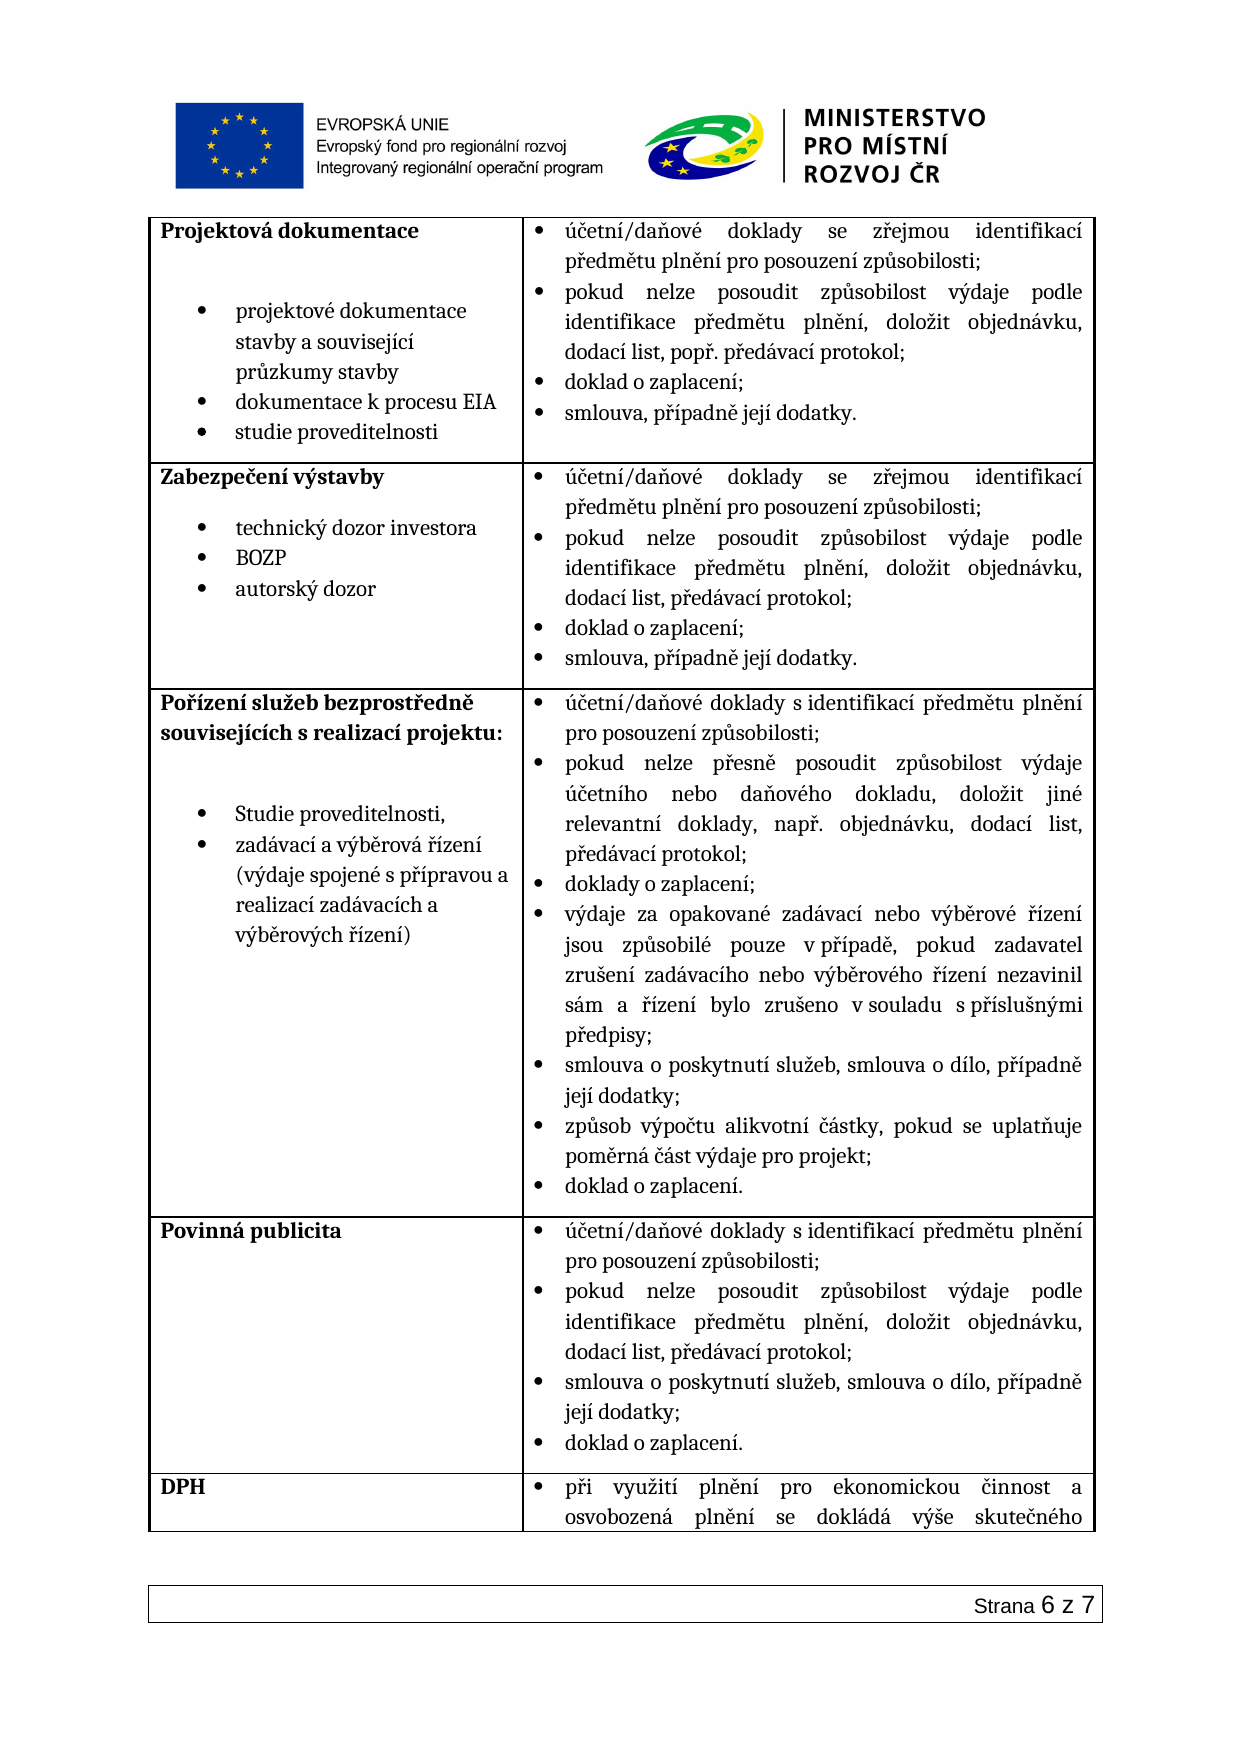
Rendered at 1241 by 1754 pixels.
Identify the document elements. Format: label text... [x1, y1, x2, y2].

picture [147, 73, 1013, 217]
table_cell účetní/daňové doklady s identifikací předmětu plnění pro posouzení způsobilosti; pokud nelze přesně posoudit způsobilost výdaje účetního nebo daňového dokladu, doložit jiné relevantní doklady, např. objednávku, dodací list, předávací protokol; doklady o zaplacení; výdaje za opakované zadávací nebo výběrové řízení jsou způsobilé pouze v případě, pokud zadavatel zrušení zadávacího nebo výběrového řízení nezavinil sám a řízení bylo zrušeno v souladu s příslušnými předpisy; smlouva o poskytnutí služeb, smlouva o dílo, případně její dodatky; způsob výpočtu alikvotní částky, pokud se uplatňuje poměrná část výdaje pro projekt; doklad o zaplacení. [524, 690, 1093, 1216]
table_cell účetní/daňové doklady s identifikací předmětu plnění pro posouzení způsobilosti; pokud nelze posoudit způsobilost výdaje podle identifikace předmětu plnění, doložit objednávku, dodací list, předávací protokol; smlouva o poskytnutí služeb, smlouva o dílo, případně její dodatky; doklad o zaplacení. [524, 1218, 1093, 1472]
table_cell Pořízení služeb bezprostředně souvisejících s realizací projektu: Studie proveditelnosti, zadávací a výběrová řízení (výdaje spojené s přípravou a realizací zadávacích a výběrových řízení) [151, 690, 522, 1216]
table_cell účetní/daňové doklady se zřejmou identifikací předmětu plnění pro posouzení způsobilosti; pokud nelze posoudit způsobilost výdaje podle identifikace předmětu plnění, doložit objednávku, dodací list, popř. předávací protokol; doklad o zaplacení; smlouva, případně její dodatky. [524, 218, 1093, 462]
table_cell Projektová dokumentace projektové dokumentace stavby a související průzkumy stavby dokumentace k procesu EIA studie proveditelnosti [151, 218, 522, 462]
table_cell Povinná publicita [151, 1218, 522, 1472]
table_cell DPH [151, 1474, 522, 1531]
table_cell Zabezpečení výstavby technický dozor investora BOZP autorský dozor [151, 464, 522, 688]
